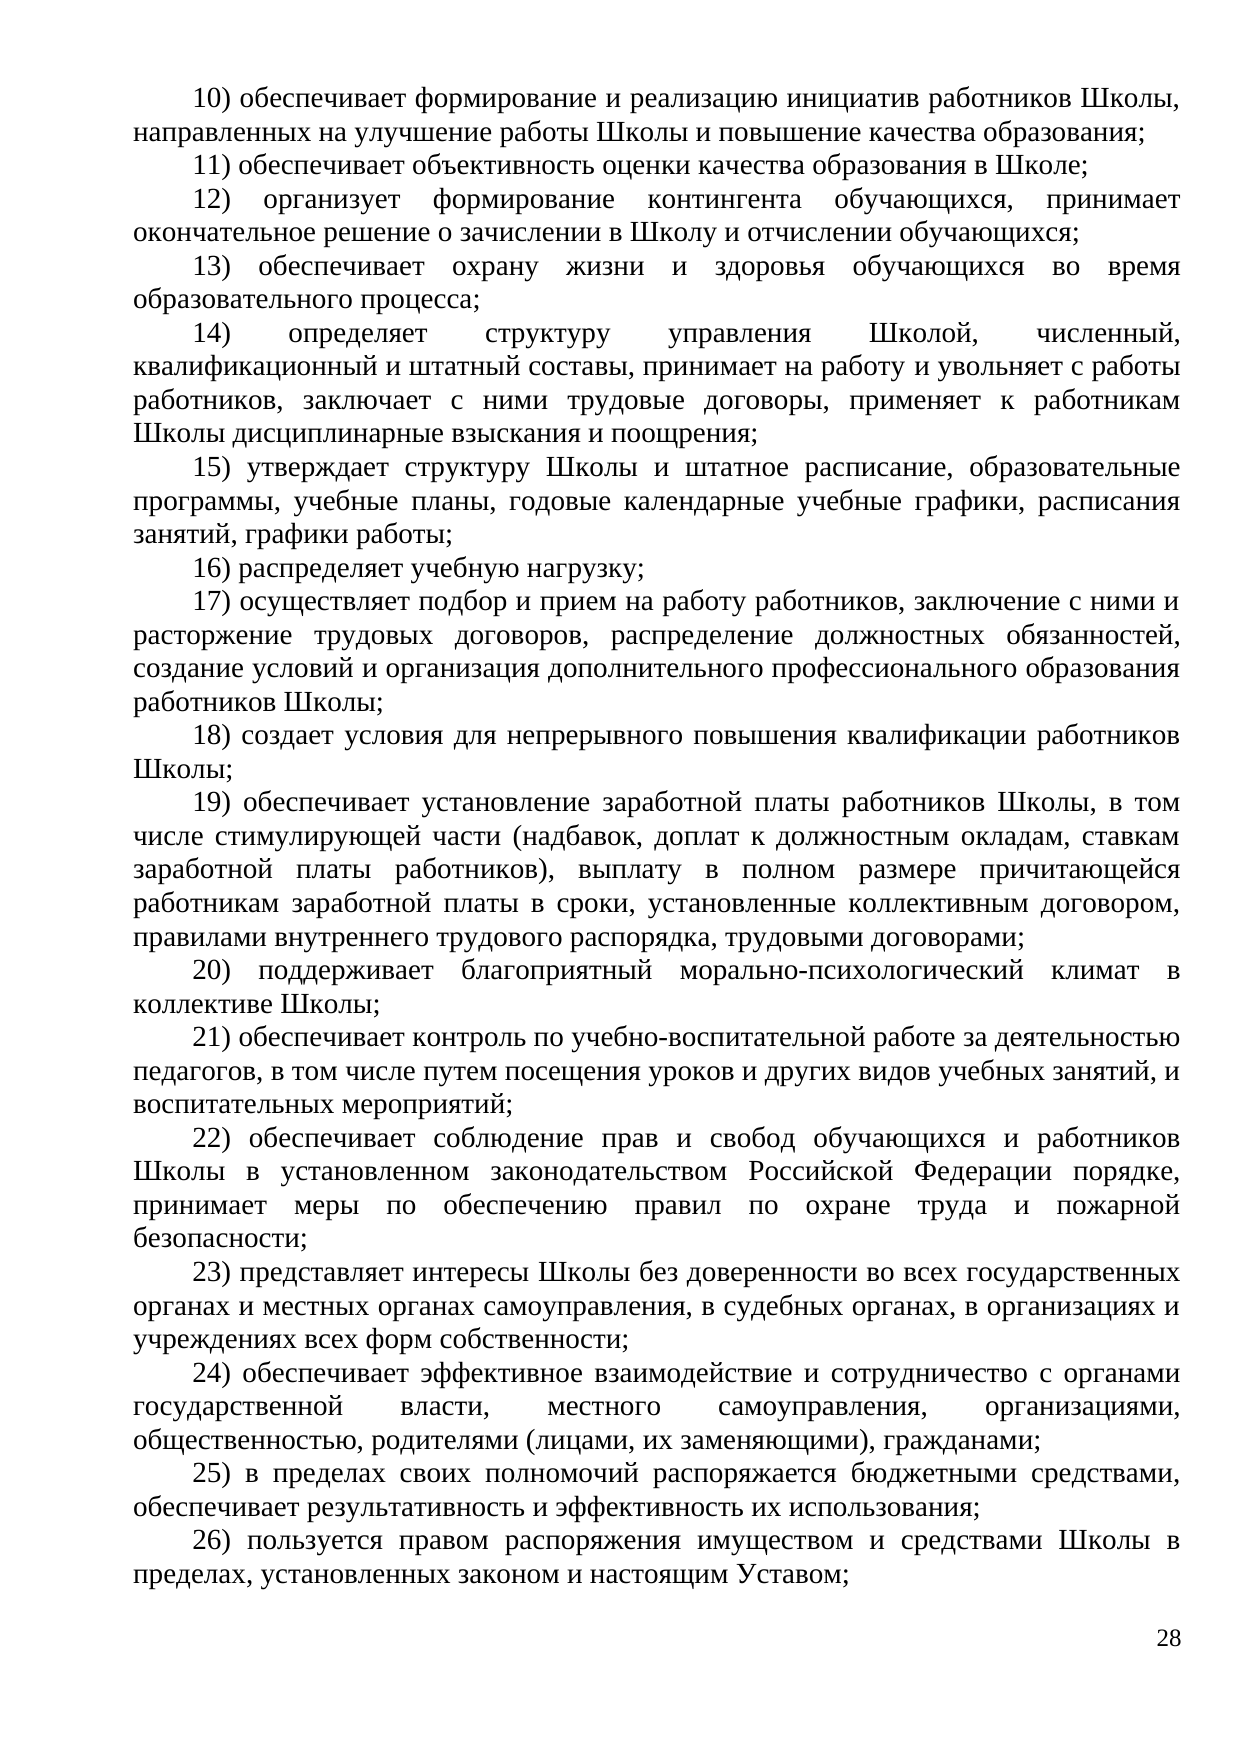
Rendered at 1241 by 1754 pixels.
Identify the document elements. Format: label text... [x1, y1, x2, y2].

text 13) обеспечивает охрану жизни и здоровья обучающихся во время образовательного процесса; [133, 248, 1181, 315]
text 23) представляет интересы Школы без доверенности во всех государственных органах и местных органах самоуправления, в судебных органах, в организациях и учреждениях всех форм собственности; [133, 1254, 1181, 1355]
text 17) осуществляет подбор и прием на работу работников, заключение с ними и расторжение трудовых договоров, распределение должностных обязанностей, создание условий и организация дополнительного профессионального образования работников Школы; [133, 583, 1181, 717]
text 24) обеспечивает эффективное взаимодействие и сотрудничество с органами государственной власти, местного самоуправления, организациями, общественностью, родителями (лицами, их заменяющими), гражданами; [133, 1355, 1181, 1455]
text 19) обеспечивает установление заработной платы работников Школы, в том числе стимулирующей части (надбавок, доплат к должностным окладам, ставкам заработной платы работников), выплату в полном размере причитающейся работникам заработной платы в сроки, установленные коллективным договором, правилами внутреннего трудового распорядка, трудовыми договорами; [133, 784, 1181, 952]
text 22) обеспечивает соблюдение прав и свобод обучающихся и работников Школы в установленном законодательством Российской Федерации порядке, принимает меры по обеспечению правил по охране труда и пожарной безопасности; [133, 1120, 1181, 1254]
text 18) создает условия для непрерывного повышения квалификации работников Школы; [133, 717, 1181, 784]
text 21) обеспечивает контроль по учебно-воспитательной работе за деятельностью педагогов, в том числе путем посещения уроков и других видов учебных занятий, и воспитательных мероприятий; [133, 1019, 1181, 1120]
text 16) распределяет учебную нагрузку; [133, 550, 1181, 583]
text 14) определяет структуру управления Школой, численный, квалификационный и штатный составы, принимает на работу и увольняет с работы работников, заключает с ними трудовые договоры, применяет к работникам Школы дисциплинарные взыскания и поощрения; [133, 315, 1181, 449]
text 10) обеспечивает формирование и реализацию инициатив работников Школы, направленных на улучшение работы Школы и повышение качества образования; [133, 80, 1181, 147]
text 20) поддерживает благоприятный морально-психологический климат в коллективе Школы; [133, 952, 1181, 1019]
text 26) пользуется правом распоряжения имуществом и средствами Школы в пределах, установленных законом и настоящим Уставом; [133, 1522, 1181, 1589]
text 12) организует формирование контингента обучающихся, принимает окончательное решение о зачислении в Школу и отчислении обучающихся; [133, 181, 1181, 248]
text 15) утверждает структуру Школы и штатное расписание, образовательные программы, учебные планы, годовые календарные учебные графики, расписания занятий, графики работы; [133, 449, 1181, 550]
text 25) в пределах своих полномочий распоряжается бюджетными средствами, обеспечивает результативность и эффективность их использования; [133, 1455, 1181, 1522]
text 11) обеспечивает объективность оценки качества образования в Школе; [133, 147, 1181, 181]
